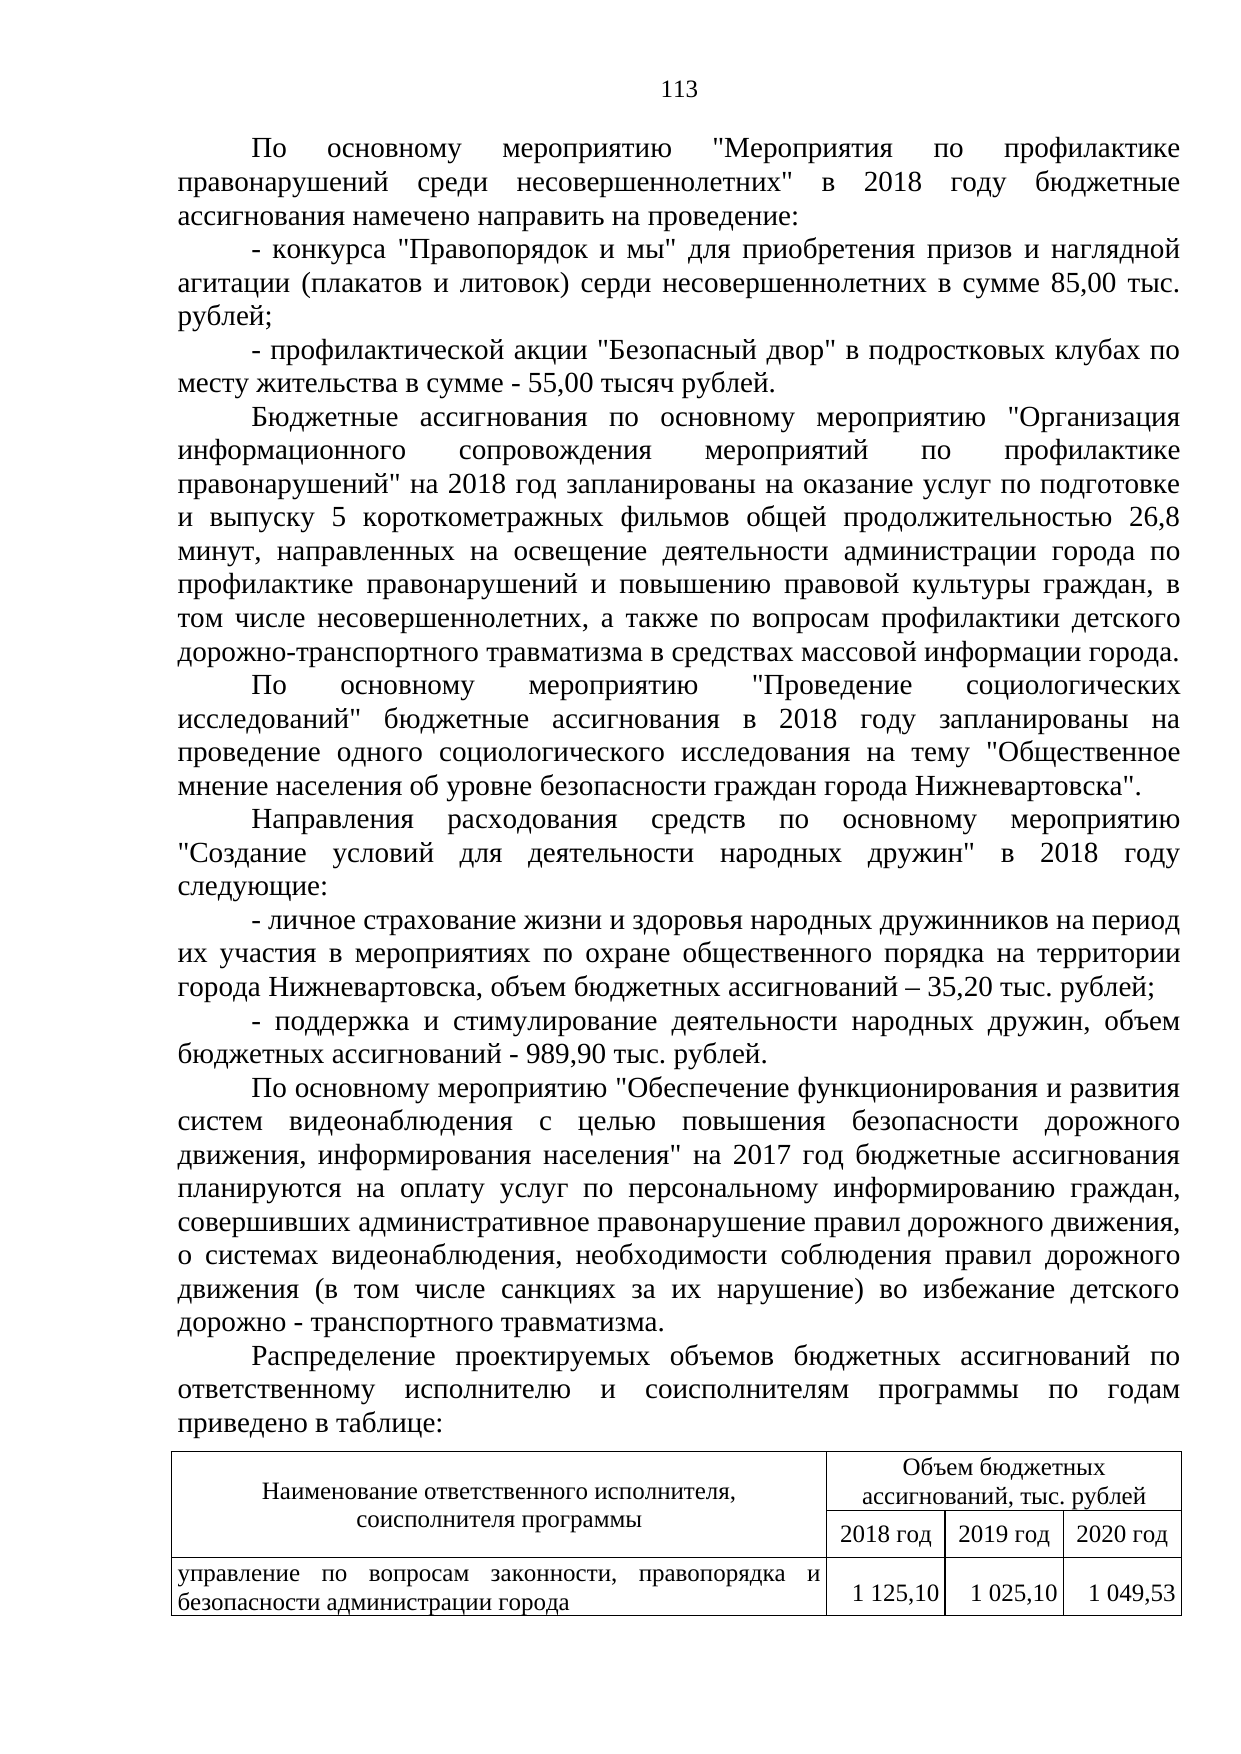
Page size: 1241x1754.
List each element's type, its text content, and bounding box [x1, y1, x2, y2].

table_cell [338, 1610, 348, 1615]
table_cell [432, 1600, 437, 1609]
text Распределение проектируемых объемов бюджетных ассигнований по ответственному исполнителю и соисполнителям программы по годам приведено в таблице: [177, 1338, 1181, 1439]
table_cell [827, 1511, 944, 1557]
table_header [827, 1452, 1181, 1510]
text По основному мероприятию "Обеспечение функционирования и развития систем видеонаблюдения с целью повышения безопасности дорожного движения, информирования населения" на 2017 год бюджетные ассигнования планируются на оплату услуг по персональному информированию граждан, совершивших административное правонарушение правил дорожного движения, о системах видеонаблюдения, необходимости соблюдения правил дорожного движения (в том числе санкциях за их нарушение) во избежание детского дорожно - транспортного травматизма. [177, 1070, 1181, 1338]
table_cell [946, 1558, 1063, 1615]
text - личное страхование жизни и здоровья народных дружинников на период их участия в мероприятиях по охране общественного порядка на территории города Нижневартовска, объем бюджетных ассигнований – 35,20 тыс. рублей; [177, 902, 1181, 1003]
text Направления расходования средств по основному мероприятию "Создание условий для деятельности народных дружин" в 2018 году следующие: [177, 801, 1181, 902]
text По основному мероприятию "Проведение социологических исследований" бюджетные ассигнования в 2018 году запланированы на проведение одного социологического исследования на тему "Общественное мнение населения об уровне безопасности граждан города Нижневартовска". [177, 667, 1181, 801]
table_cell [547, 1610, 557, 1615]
text По основному мероприятию "Мероприятия по профилактике правонарушений среди несовершеннолетних" в 2018 году бюджетные ассигнования намечено направить на проведение: [177, 131, 1181, 231]
text - профилактической акции "Безопасный двор" в подростковых клубах по месту жительства в сумме - 55,00 тысяч рублей. [177, 332, 1181, 399]
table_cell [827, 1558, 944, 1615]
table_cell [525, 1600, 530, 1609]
text - поддержка и стимулирование деятельности народных дружин, объем бюджетных ассигнований - 989,90 тыс. рублей. [177, 1003, 1181, 1070]
text - конкурса "Правопорядок и мы" для приобретения призов и наглядной агитации (плакатов и литовок) серди несовершеннолетних в сумме 85,00 тыс. рублей; [177, 231, 1181, 332]
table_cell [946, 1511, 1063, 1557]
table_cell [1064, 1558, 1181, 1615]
text Бюджетные ассигнования по основному мероприятию "Организация информационного сопровождения мероприятий по профилактике правонарушений" на 2018 год запланированы на оказание услуг по подготовке и выпуску 5 короткометражных фильмов общей продолжительностью 26,8 минут, направленных на освещение деятельности администрации города по профилактике правонарушений и повышению правовой культуры граждан, в том числе несовершеннолетних, а также по вопросам профилактики детского дорожно-транспортного травматизма в средствах массовой информации города. [177, 399, 1181, 667]
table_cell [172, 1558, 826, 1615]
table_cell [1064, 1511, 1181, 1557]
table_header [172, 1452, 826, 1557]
